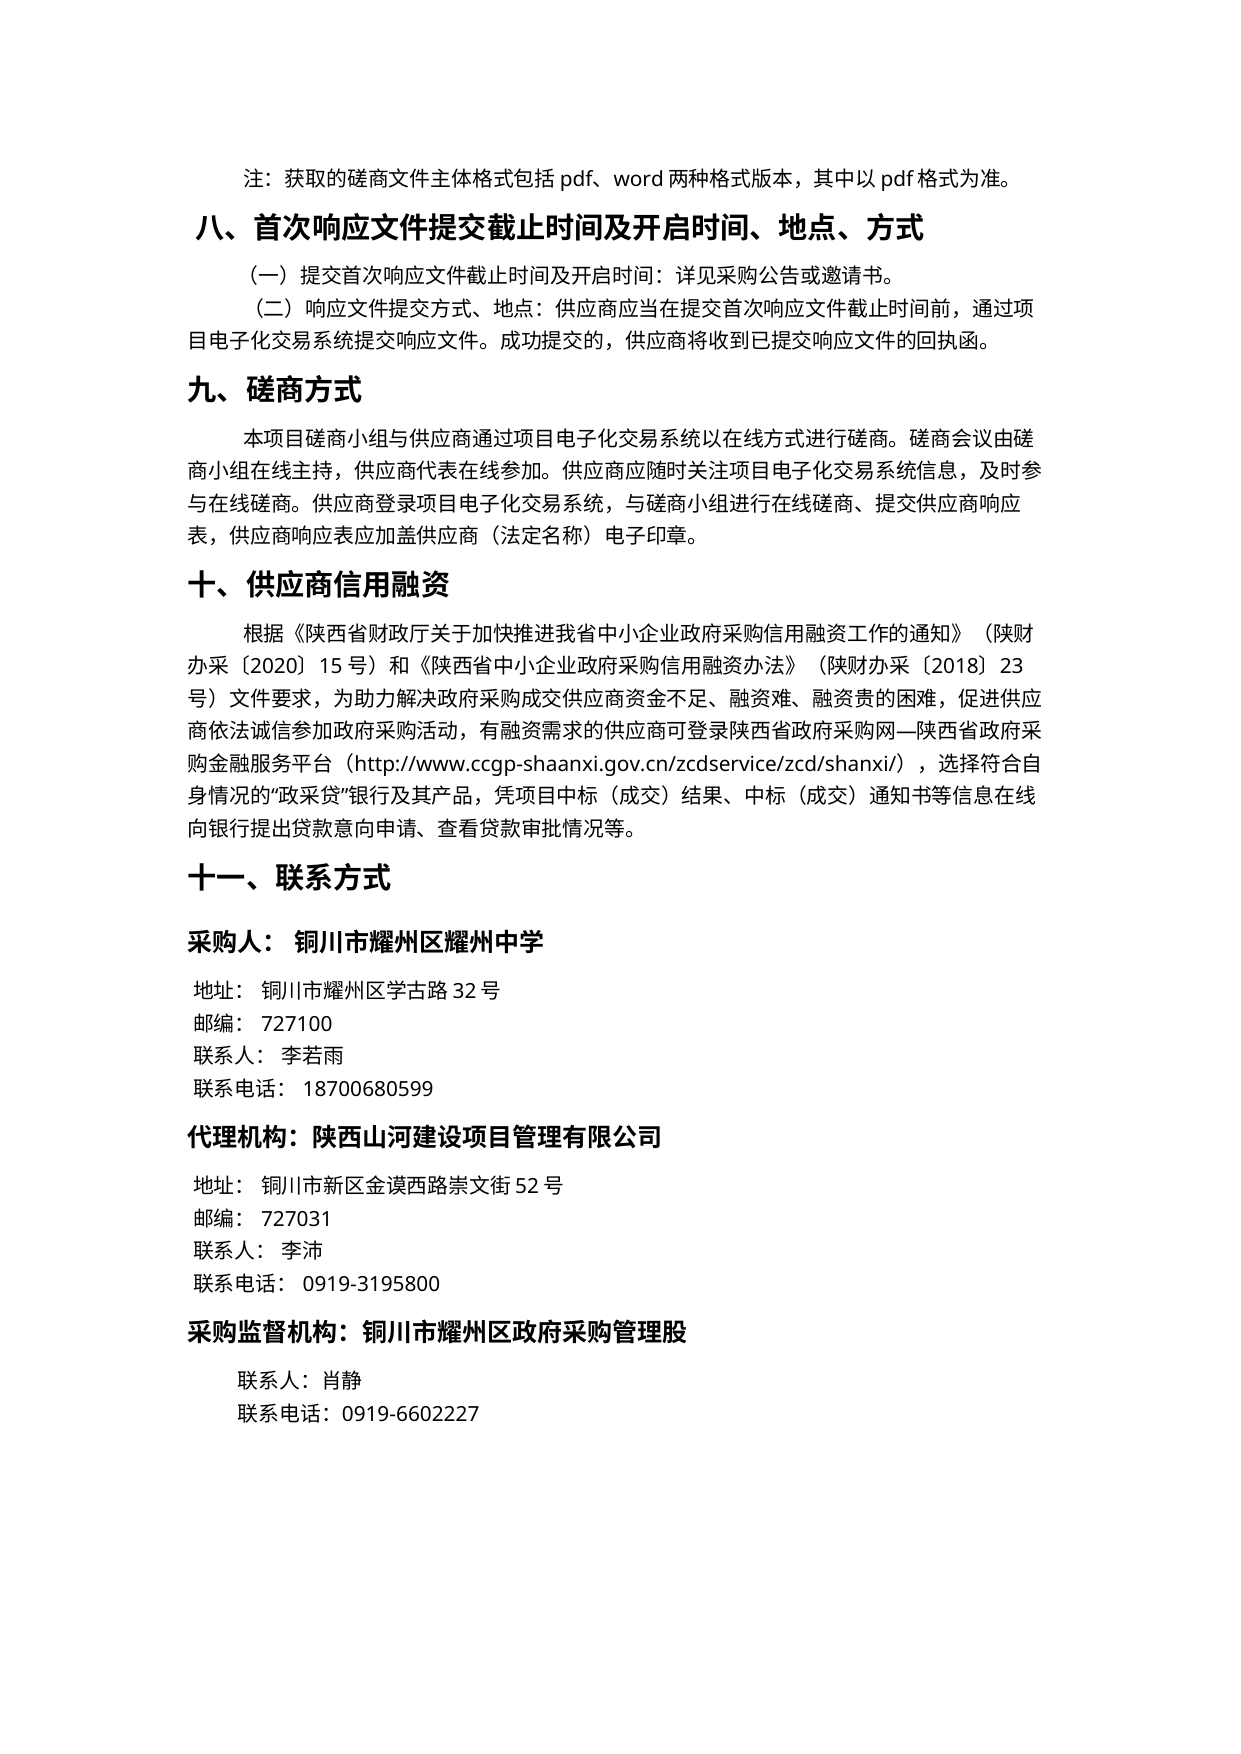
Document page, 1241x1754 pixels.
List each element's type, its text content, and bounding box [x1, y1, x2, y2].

text 地址： 铜川市新区金谟西路崇文街52号 [187, 1169, 1053, 1202]
text 采购人： 铜川市耀州区耀州中学 [187, 909, 1053, 974]
text 邮编： 727031 [187, 1202, 1053, 1234]
text 联系人： 李沛 [187, 1234, 1053, 1267]
text （二）响应文件提交方式、地点：供应商应当在提交首次响应文件截止时间前，通过项目电子化交易系统提交响应文件。成功提交的，供应商将收到已提交响应文件的回执函。 [187, 292, 1053, 357]
text 十一、联系方式 [187, 844, 1053, 909]
text （一）提交首次响应文件截止时间及开启时间：详见采购公告或邀请书。 [187, 259, 1053, 292]
text 八、首次响应文件提交截止时间及开启时间、地点、方式 [187, 194, 1053, 259]
text 代理机构：陕西山河建设项目管理有限公司 [187, 1104, 1053, 1169]
text 地址： 铜川市耀州区学古路32号 [187, 974, 1053, 1007]
text 本项目磋商小组与供应商通过项目电子化交易系统以在线方式进行磋商。磋商会议由磋商小组在线主持，供应商代表在线参加。供应商应随时关注项目电子化交易系统信息，及时参与在线磋商。供应商登录项目电子化交易系统，与磋商小组进行在线磋商、提交供应商响应表，供应商响应表应加盖供应商（法定名称）电子印章。 [187, 422, 1053, 552]
text 联系人：肖静 [187, 1364, 1053, 1397]
text 九、磋商方式 [187, 357, 1053, 422]
text 联系电话： 0919-3195800 [187, 1267, 1053, 1299]
text 联系人： 李若雨 [187, 1039, 1053, 1072]
text 十、供应商信用融资 [187, 552, 1053, 617]
text 采购监督机构：铜川市耀州区政府采购管理股 [187, 1299, 1053, 1364]
text 联系电话： 18700680599 [187, 1072, 1053, 1104]
text 注：获取的磋商文件主体格式包括pdf、word两种格式版本，其中以pdf格式为准。 [187, 162, 1053, 194]
text 邮编： 727100 [187, 1007, 1053, 1039]
text 联系电话：0919-6602227 [187, 1397, 1053, 1429]
text 根据《陕西省财政厅关于加快推进我省中小企业政府采购信用融资工作的通知》（陕财办采〔2020〕15 号）和《陕西省中小企业政府采购信用融资办法》（陕财办采〔2018〕23 号）文件要求，为助力解决政府采购成交供应商资金不足、融资难、融资贵的困难，促进供应商依法诚信参加政府采购活动，有融资需求的供应商可登录陕西省政府采购网—陕西省政府采购金融服务平台（http://www.ccgp-shaanxi.gov.cn/zcdservice/zcd/shanxi/），选择符合自身情况的“政采贷”银行及其产品，凭项目中标（成交）结果、中标（成交）通知书等信息在线向银行提出贷款意向申请、查看贷款审批情况等。 [187, 617, 1053, 844]
